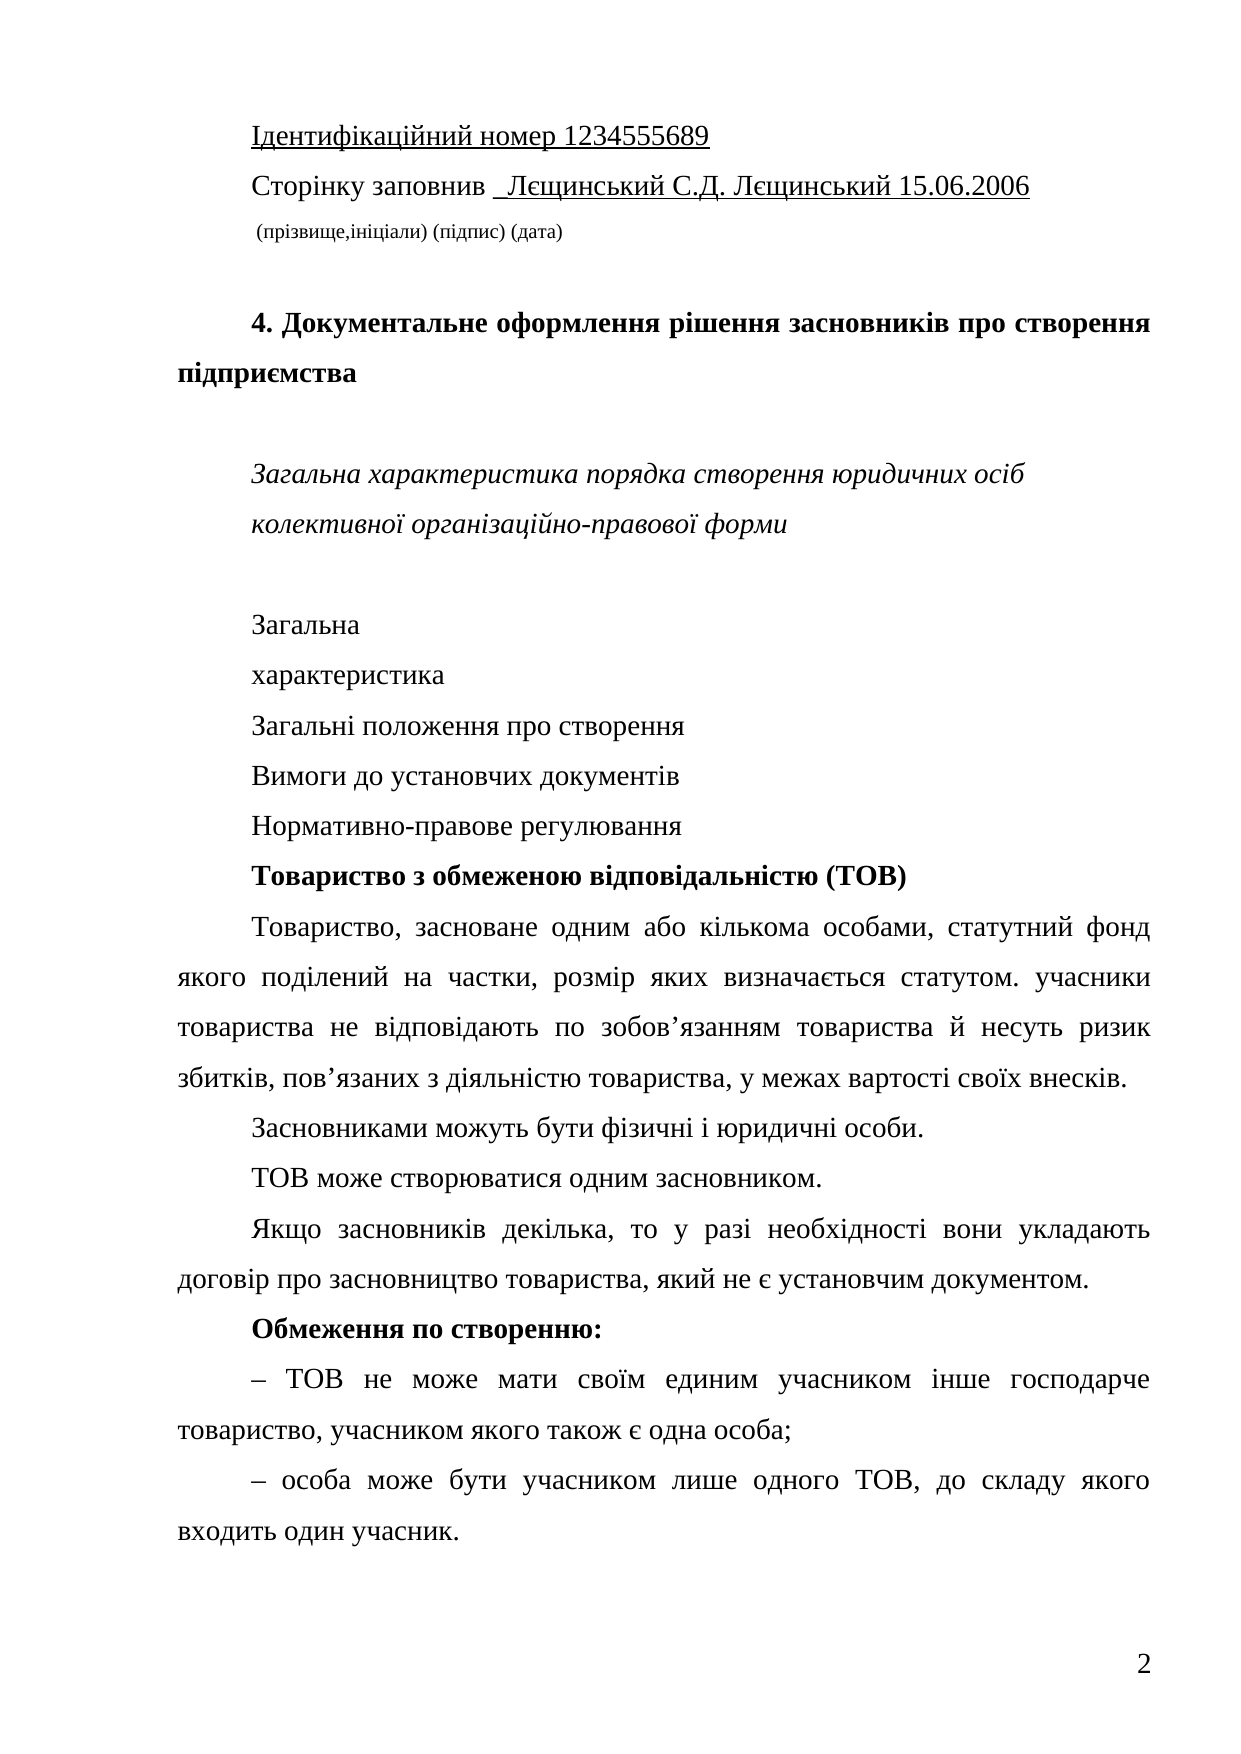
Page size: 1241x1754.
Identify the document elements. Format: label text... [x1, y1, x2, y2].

text Товариство з обмеженою відповідальністю (ТОВ) [177, 858, 1152, 892]
text колективної організаційно-правової форми [177, 506, 1152, 540]
text 4. Документальне оформлення рішення засновників про створення підприємства [177, 305, 1152, 389]
text Якщо засновників декілька, то у разі необхідності вони укладають договір про засновництво товариства, який не є установчим документом. [177, 1211, 1152, 1294]
text Сторінку заповнив _Лєщинський С.Д. Лєщинський 15.06.2006 [177, 168, 1152, 202]
text Загальна [177, 607, 1152, 641]
text Загальні положення про створення [177, 708, 1152, 741]
text (прізвище,ініціали) (підпис) (дата) [177, 219, 1152, 243]
text Засновниками можуть бути фізичні і юридичні особи. [177, 1110, 1152, 1144]
text характеристика [177, 657, 1152, 691]
text Ідентифікаційний номер 1234555689 [177, 118, 1152, 152]
text Загальна характеристика порядка створення юридичних осіб [177, 456, 1152, 489]
text Обмеження по створенню: [177, 1311, 1152, 1345]
text – особа може бути учасником лише одного ТОВ, до складу якого входить один учасник. [177, 1462, 1152, 1546]
text Нормативно-правове регулювання [177, 808, 1152, 842]
text Товариство, засноване одним або кількома особами, статутний фонд якого поділений на частки, розмір яких визначається статутом. учасники товариства не відповідають по зобов’язанням товариства й несуть ризик збитків, пов’язаних з діяльністю товариства, у межах вартості своїх внесків. [177, 909, 1152, 1093]
text ТОВ може створюватися одним засновником. [177, 1160, 1152, 1194]
text – ТОВ не може мати своїм единим учасником інше господарче товариство, учасником якого також є одна особа; [177, 1362, 1152, 1446]
text Вимоги до установчих документів [177, 758, 1152, 791]
